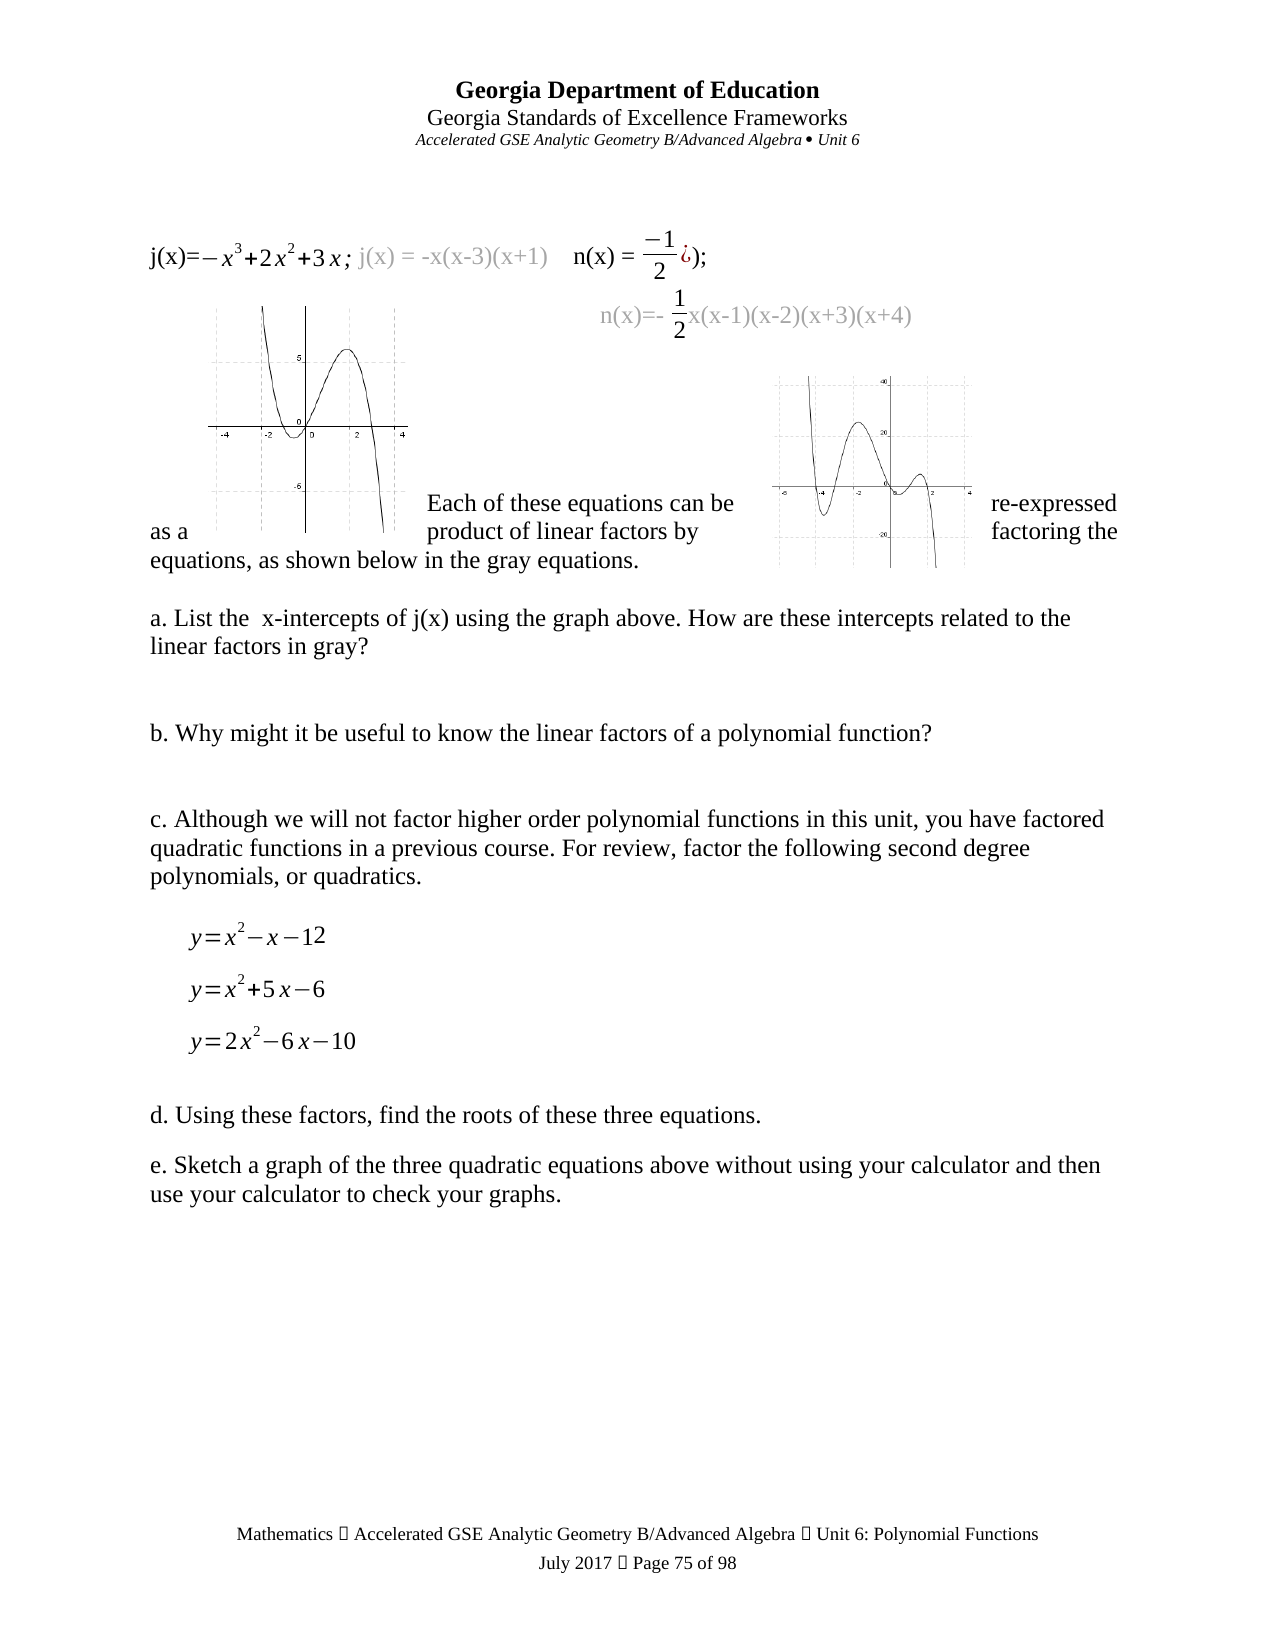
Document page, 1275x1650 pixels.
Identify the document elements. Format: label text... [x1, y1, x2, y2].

text j(x)= j(x) = -x(x-3)(x+1) n(x) = ); n(x)=- x(x-1)(x-2)(x+3)(x+4) [150, 226, 1125, 344]
text Each of these equations can be re-expressed as a product of linear factors by factoring the equations, as shown below in the gray equations. [150, 488, 1125, 574]
text a. List the x-intercepts of j(x) using the graph above. How are these intercepts related to the linear factors in gray? [150, 603, 1125, 660]
text e. Sketch a graph of the three quadratic equations above without using your calculator and then use your calculator to check your graphs. [150, 1150, 1125, 1208]
text c. Although we will not factor higher order polynomial functions in this unit, you have factored quadratic functions in a previous course. For review, factor the following second degree polynomials, or quadratics. [150, 804, 1125, 890]
text 2 [187, 919, 1125, 950]
text d. Using these factors, find the roots of these three equations. [150, 1101, 1125, 1129]
text b. Why might it be useful to know the linear factors of a polynomial function? [150, 718, 1125, 746]
